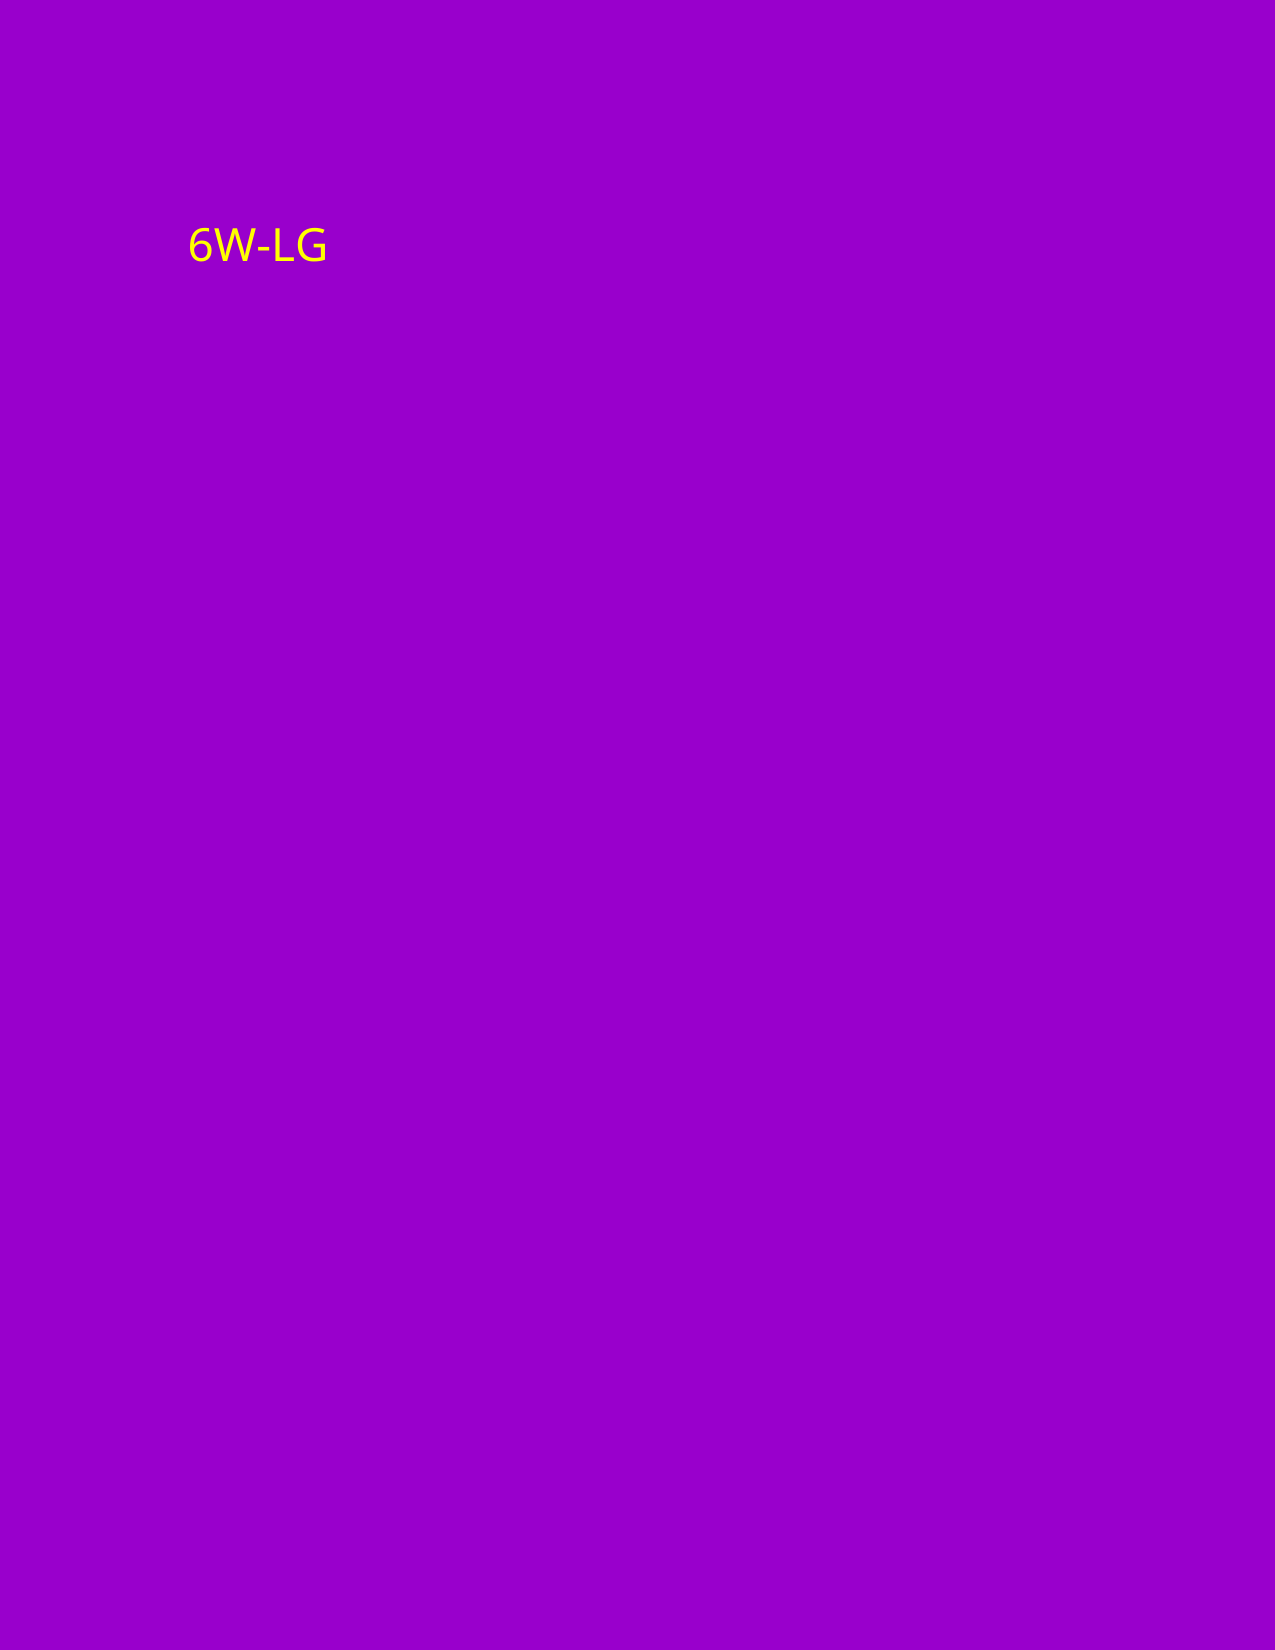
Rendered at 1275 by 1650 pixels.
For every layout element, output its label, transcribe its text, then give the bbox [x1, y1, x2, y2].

text 6W-LG [187, 212, 1087, 275]
